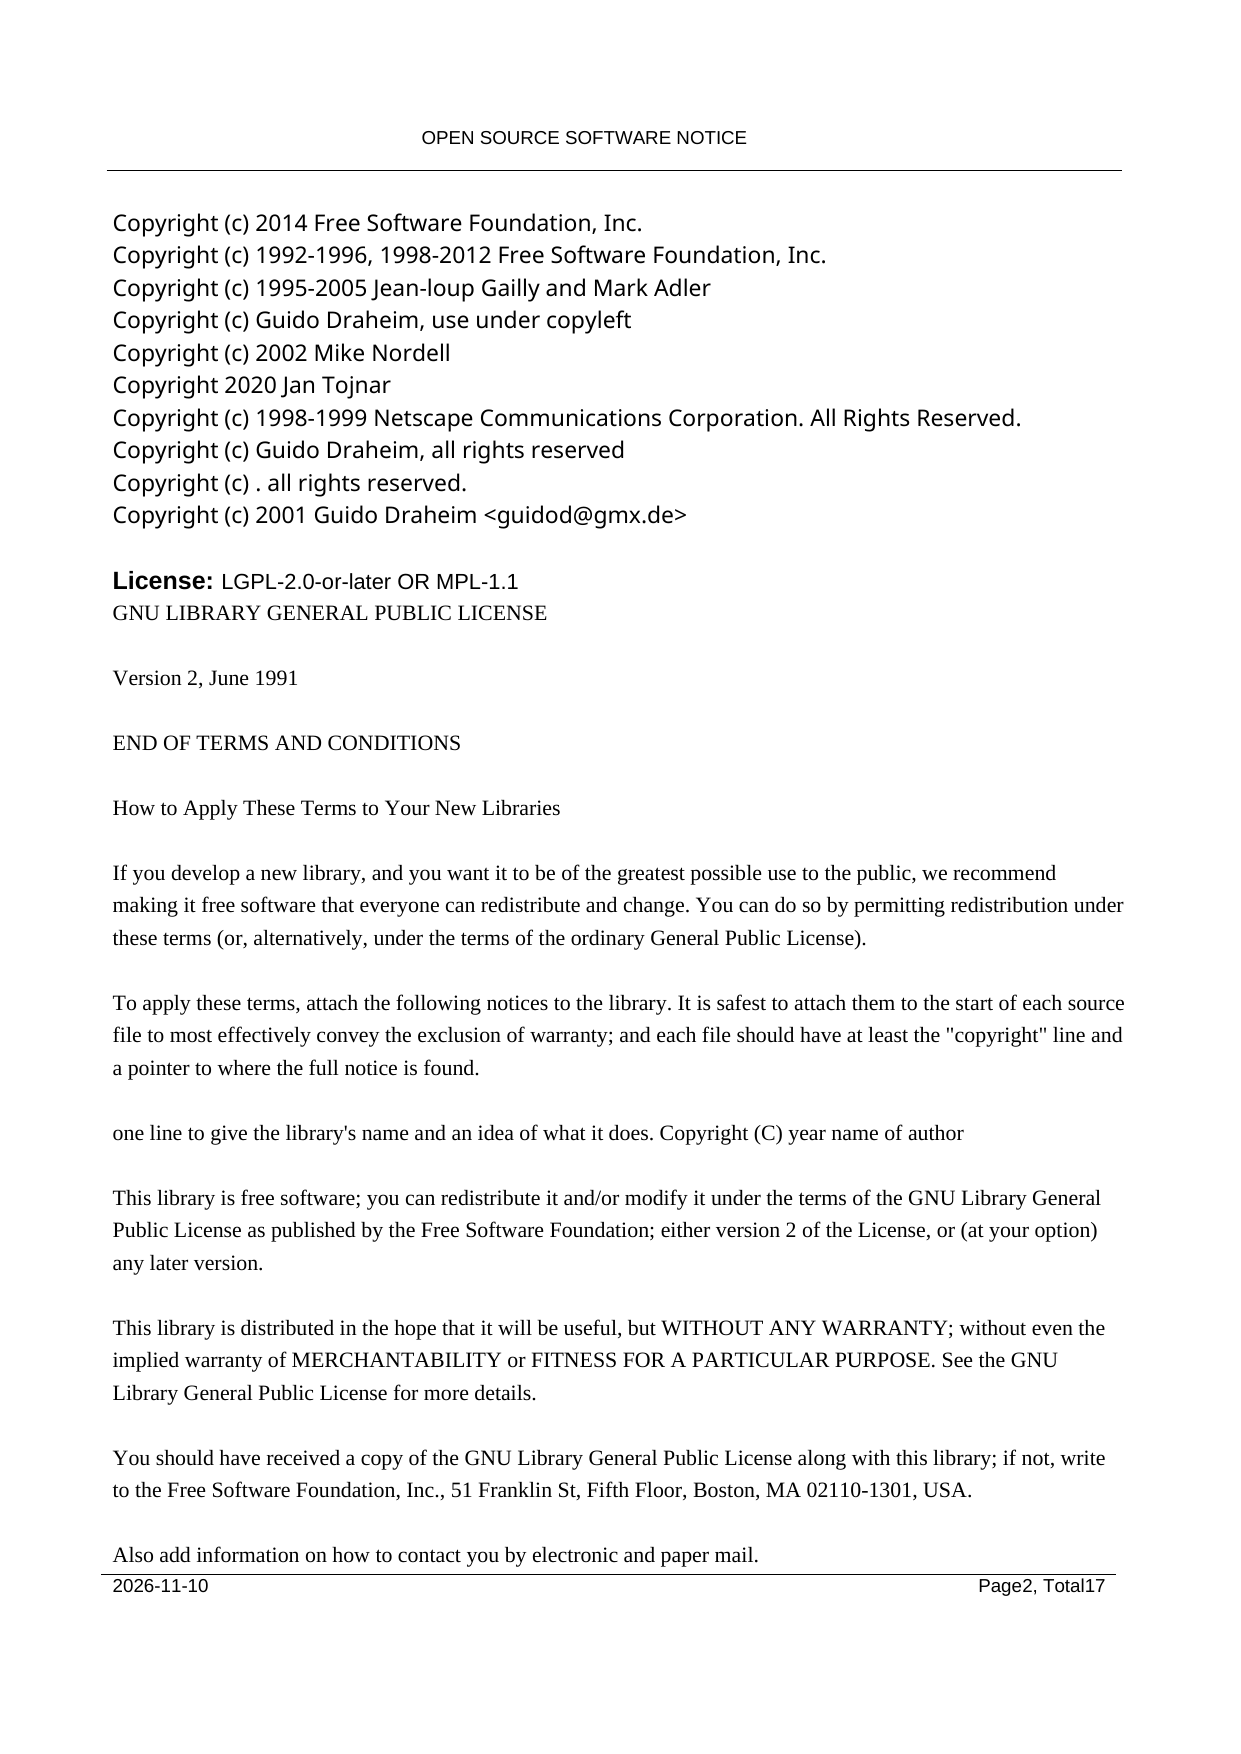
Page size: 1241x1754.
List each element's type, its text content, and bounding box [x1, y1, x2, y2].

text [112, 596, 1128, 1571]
text License: LGPL-2.0-or-later OR MPL-1.1 [112, 564, 1128, 596]
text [112, 206, 1128, 564]
